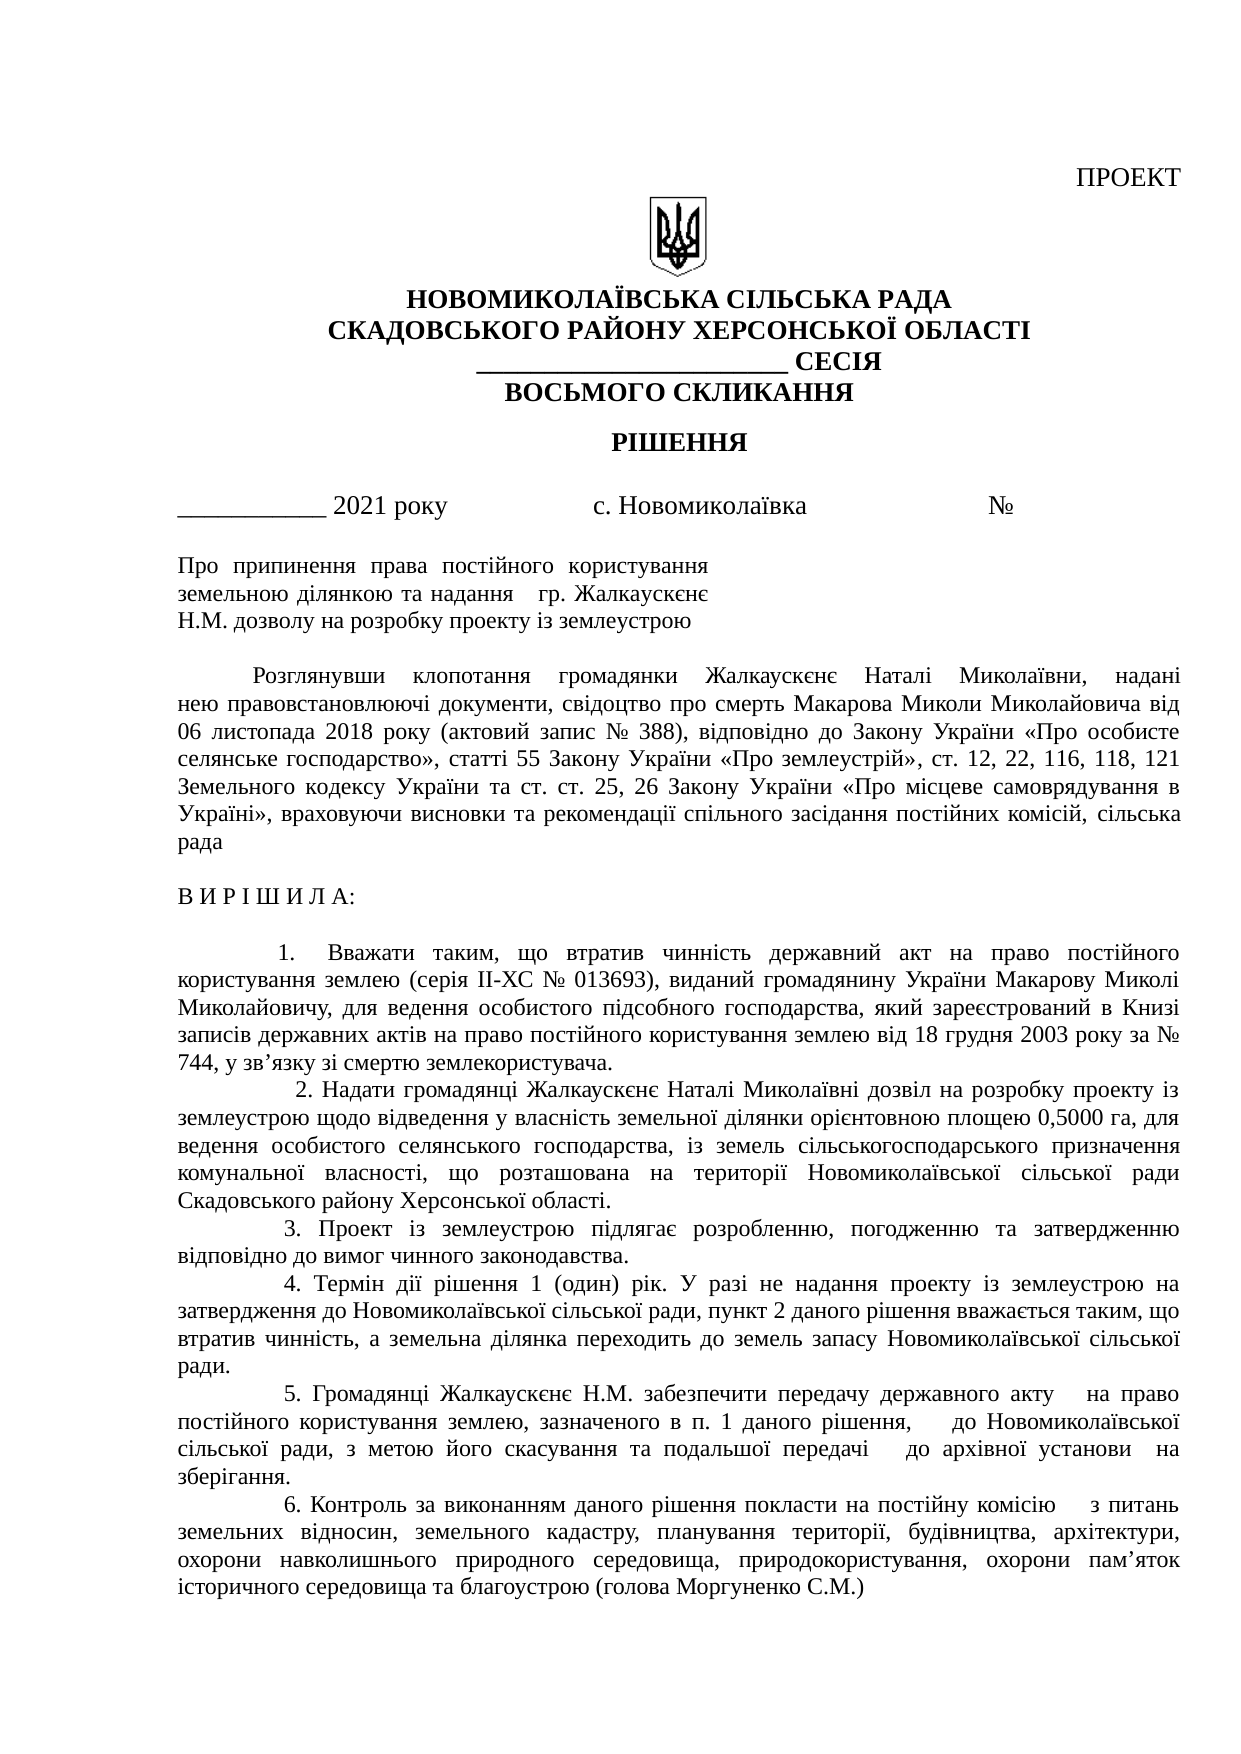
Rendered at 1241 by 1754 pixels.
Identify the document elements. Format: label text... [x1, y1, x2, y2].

text 6. Контроль за виконанням даного рішення покласти на постійну комісію з питань земельних відносин, земельного кадастру, планування території, будівництва, архітектури, охорони навколишнього природного середовища, природокористування, охорони пам’яток історичного середовища та благоустрою (голова Моргуненко С.М.) [177, 1489, 1181, 1600]
text ПРОЕКТ [177, 161, 1181, 192]
text ВОСЬМОГО СКЛИКАННЯ [177, 376, 1181, 407]
text 5. Громадянці Жалкаускєнє Н.М. забезпечити передачу державного акту на право постійного користування землею, зазначеного в п. 1 даного рішення, до Новомиколаївської сільської ради, з метою його скасування та подальшої передачі до архівної установи на зберігання. [177, 1379, 1181, 1489]
text Про припинення права постійного користування земельною ділянкою та надання гр. Жалкаускєнє Н.М. дозволу на розробку проекту із землеустрою [177, 551, 709, 634]
text 4. Термін дії рішення 1 (один) рік. У разі не надання проекту із землеустрою на затвердження до Новомиколаївської сільської ради, пункт 2 даного рішення вважається таким, що втратив чинність, а земельна ділянка переходить до земель запасу Новомиколаївської сільської ради. [177, 1269, 1181, 1379]
text Розглянувши клопотання громадянки Жалкаускєнє Наталі Миколаївни, надані нею правовстановлюючі документи, свідоцтво про смерть Макарова Миколи Миколайовича від 06 листопада 2018 року (актовий запис № 388), відповідно до Закону України «Про особисте селянське господарство», статті 55 Закону України «Про землеустрій», ст. 12, 22, 116, 118, 121 Земельного кодексу України та ст. ст. 25, 26 Закону України «Про місцеве самоврядування в Україні», враховуючи висновки та рекомендації спільного засідання постійних комісій, сільська рада [177, 661, 1181, 855]
text РІШЕННЯ [177, 426, 1181, 458]
text ___________ 2021 року с. Новомиколаївка № [177, 489, 1181, 520]
text 2. Надати громадянці Жалкаускєнє Наталі Миколаївні дозвіл на розробку проекту із землеустрою щодо відведення у власність земельної ділянки орієнтовною площею 0,5000 га, для ведення особистого селянського господарства, із земель сільськогосподарського призначення комунальної власності, що розташована на території Новомиколаївської сільської ради Скадовського району Херсонської області. [177, 1076, 1181, 1213]
text 3. Проект із землеустрою підлягає розробленню, погодженню та затвердженню відповідно до вимог чинного законодавства. [177, 1213, 1181, 1269]
text _______________________ СЕСІЯ [177, 345, 1181, 376]
text В И Р І Ш И Л А: [177, 882, 1181, 910]
text НОВОМИКОЛАЇВСЬКА СІЛЬСЬКА РАДА [177, 283, 1181, 314]
list Вважати таким, що втратив чинність державний акт на право постійного користування землею (серія ІІ-ХС № 013693), виданий громадянину України Макарову Миколі Миколайовичу, для ведення особистого підсобного господарства, який зареєстрований в Книзі записів державних актів на право постійного користування землею від 18 грудня 2003 року за № 744, у зв’язку зі смертю землекористувача. [177, 937, 1181, 1076]
text СКАДОВСЬКОГО РАЙОНУ ХЕРСОНСЬКОЇ ОБЛАСТІ [177, 314, 1181, 345]
